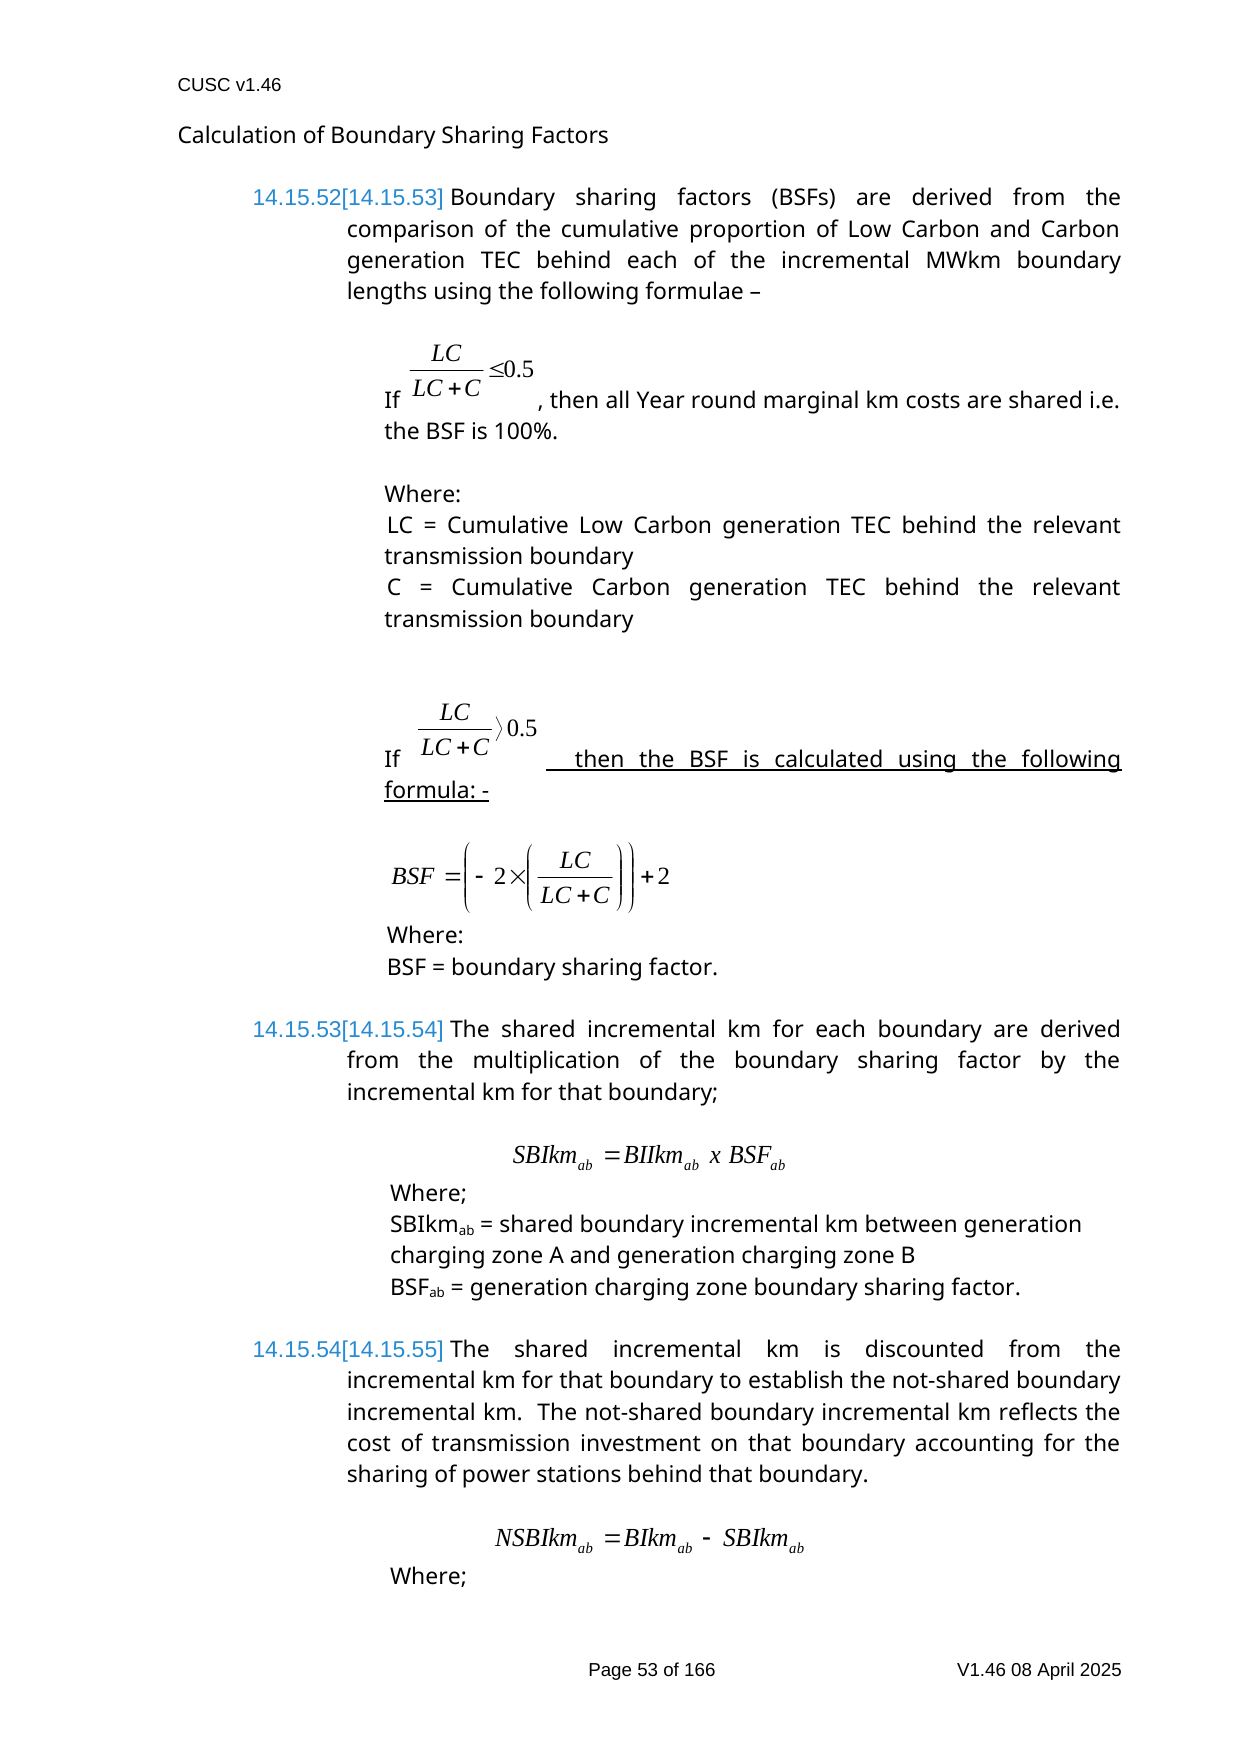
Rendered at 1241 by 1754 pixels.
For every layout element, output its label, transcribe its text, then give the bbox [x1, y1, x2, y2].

text If then the BSF is calculated using the following formula: - [384, 696, 1121, 805]
text C = Cumulative Carbon generation TEC behind the relevant transmission boundary [384, 571, 1121, 634]
text Calculation of Boundary Sharing Factors [177, 119, 1121, 150]
text BSF = boundary sharing factor. [384, 950, 1121, 982]
text SBIkmab = shared boundary incremental km between generation charging zone A and generation charging zone B [390, 1208, 1121, 1271]
list The shared incremental km is discounted from the incremental km for that boundary to establish the not-shared boundary incremental km. The not-shared boundary incremental km reflects the cost of transmission investment on that boundary accounting for the sharing of power stations behind that boundary. [252, 1333, 1121, 1489]
text Where; [390, 1177, 1121, 1208]
text Where: [384, 919, 1121, 950]
text Where; [390, 1559, 1121, 1591]
list The shared incremental km for each boundary are derived from the multiplication of the boundary sharing factor by the incremental km for that boundary; [252, 1013, 1121, 1107]
text LC = Cumulative Low Carbon generation TEC behind the relevant transmission boundary [384, 509, 1121, 571]
text BSFab = generation charging zone boundary sharing factor. [390, 1271, 1121, 1302]
list Boundary sharing factors (BSFs) are derived from the comparison of the cumulative proportion of Low Carbon and Carbon generation TEC behind each of the incremental MWkm boundary lengths using the following formulae – [252, 181, 1121, 306]
text Where: [384, 478, 1121, 509]
text If , then all Year round marginal km costs are shared i.e. the BSF is 100%. [384, 337, 1121, 446]
